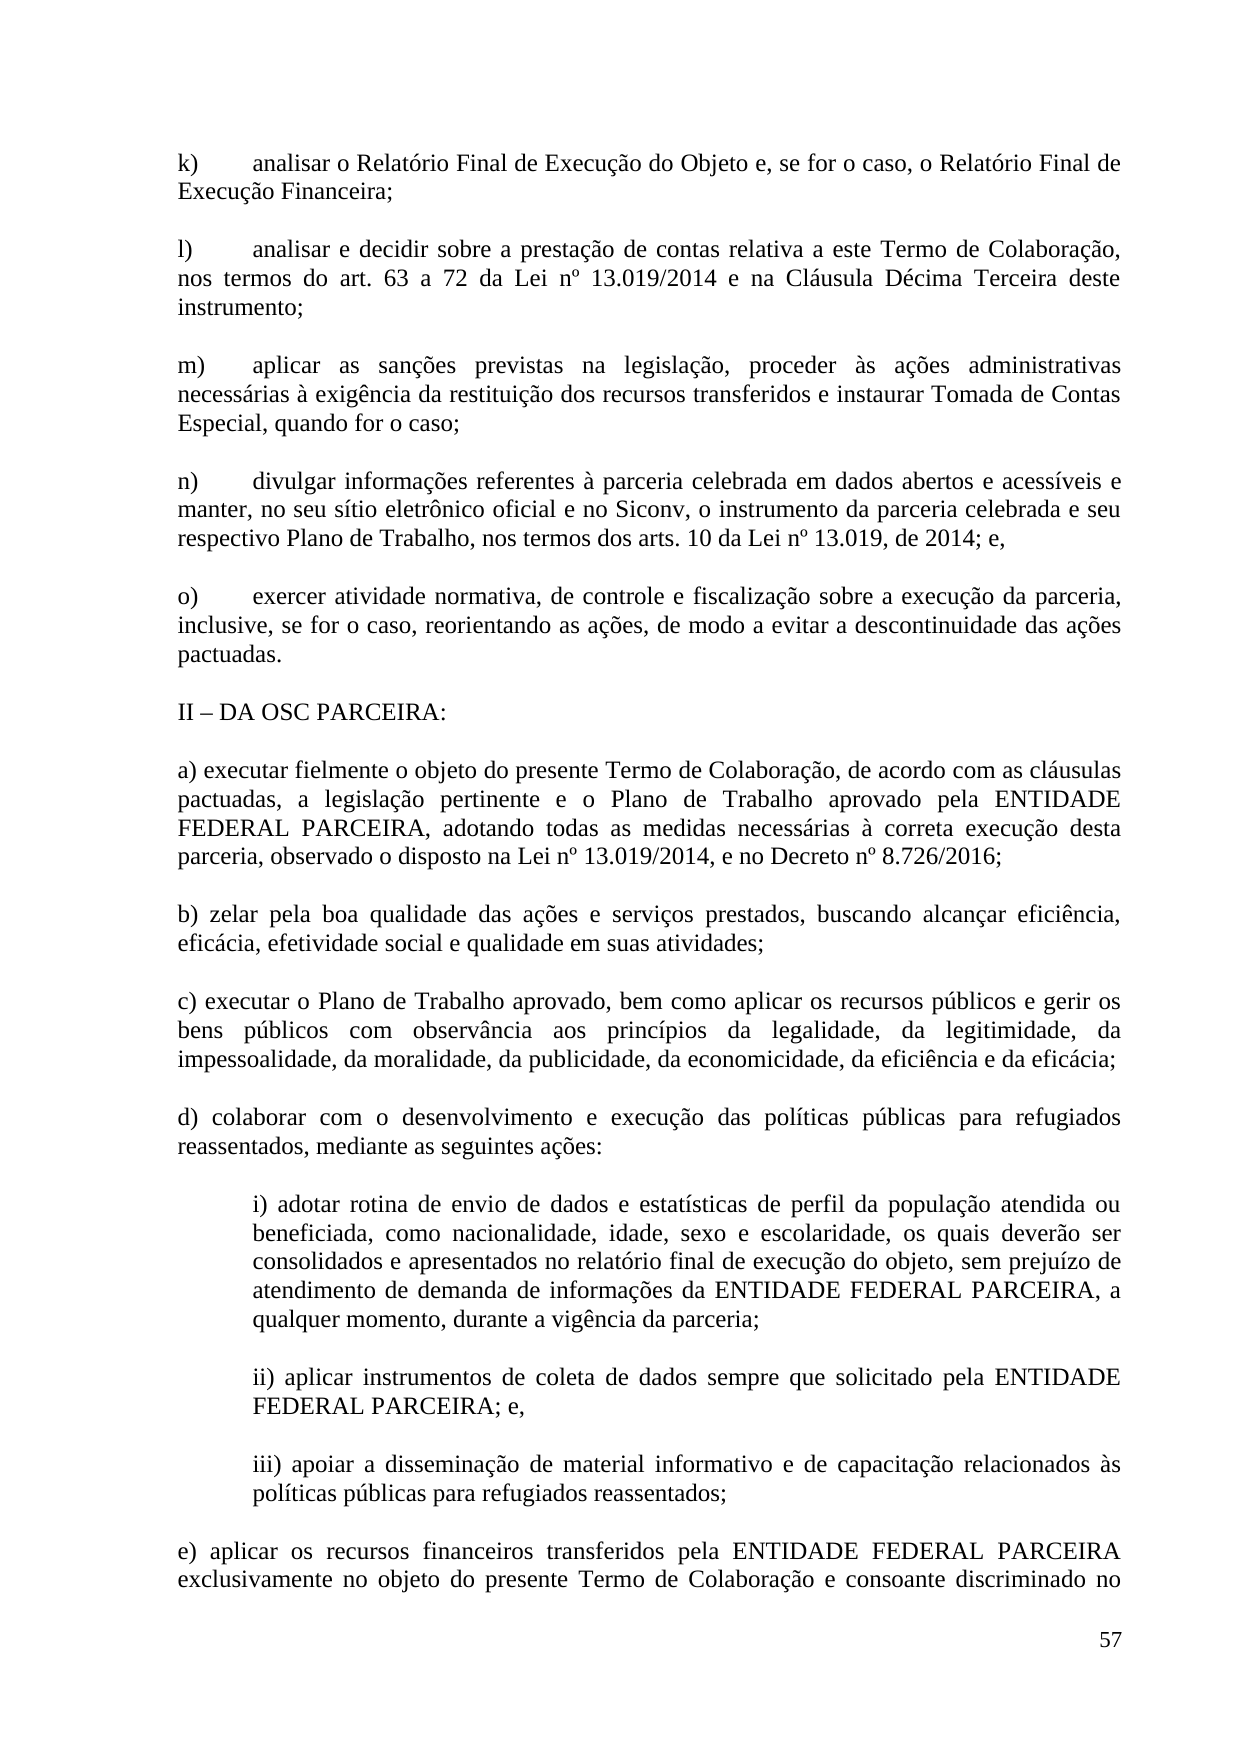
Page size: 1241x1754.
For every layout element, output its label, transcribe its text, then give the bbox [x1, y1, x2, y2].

text b) zelar pela boa qualidade das ações e serviços prestados, buscando alcançar eficiência, eficácia, efetividade social e qualidade em suas atividades; [177, 899, 1122, 957]
text d) colaborar com o desenvolvimento e execução das políticas públicas para refugiados reassentados, mediante as seguintes ações: [177, 1102, 1122, 1159]
text m) aplicar as sanções previstas na legislação, proceder às ações administrativas necessárias à exigência da restituição dos recursos transferidos e instaurar Tomada de Contas Especial, quando for o caso; [177, 350, 1122, 436]
text iii) apoiar a disseminação de material informativo e de capacitação relacionados às políticas públicas para refugiados reassentados; [252, 1449, 1122, 1506]
text a) executar fielmente o objeto do presente Termo de Colaboração, de acordo com as cláusulas pactuadas, a legislação pertinente e o Plano de Trabalho aprovado pela ENTIDADE FEDERAL PARCEIRA, adotando todas as medidas necessárias à correta execução desta parceria, observado o disposto na Lei nº 13.019/2014, e no Decreto nº 8.726/2016; [177, 755, 1122, 870]
text ii) aplicar instrumentos de coleta de dados sempre que solicitado pela ENTIDADE FEDERAL PARCEIRA; e, [252, 1362, 1122, 1419]
text k) analisar o Relatório Final de Execução do Objeto e, se for o caso, o Relatório Final de Execução Financeira; [177, 148, 1122, 205]
text II – DA OSC PARCEIRA: [177, 697, 1122, 726]
text l) analisar e decidir sobre a prestação de contas relativa a este Termo de Colaboração, nos termos do art. 63 a 72 da Lei nº 13.019/2014 e na Cláusula Décima Terceira deste instrumento; [177, 234, 1122, 321]
text i) adotar rotina de envio de dados e estatísticas de perfil da população atendida ou beneficiada, como nacionalidade, idade, sexo e escolaridade, os quais deverão ser consolidados e apresentados no relatório final de execução do objeto, sem prejuízo de atendimento de demanda de informações da ENTIDADE FEDERAL PARCEIRA, a qualquer momento, durante a vigência da parceria; [252, 1189, 1122, 1333]
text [177, 1536, 1122, 1593]
text o) exercer atividade normativa, de controle e fiscalização sobre a execução da parceria, inclusive, se for o caso, reorientando as ações, de modo a evitar a descontinuidade das ações pactuadas. [177, 581, 1122, 668]
text n) divulgar informações referentes à parceria celebrada em dados abertos e acessíveis e manter, no seu sítio eletrônico oficial e no Siconv, o instrumento da parceria celebrada e seu respectivo Plano de Trabalho, nos termos dos arts. 10 da Lei nº 13.019, de 2014; e, [177, 466, 1122, 552]
text c) executar o Plano de Trabalho aprovado, bem como aplicar os recursos públicos e gerir os bens públicos com observância aos princípios da legalidade, da legitimidade, da impessoalidade, da moralidade, da publicidade, da economicidade, da eficiência e da eficácia; [177, 986, 1122, 1073]
